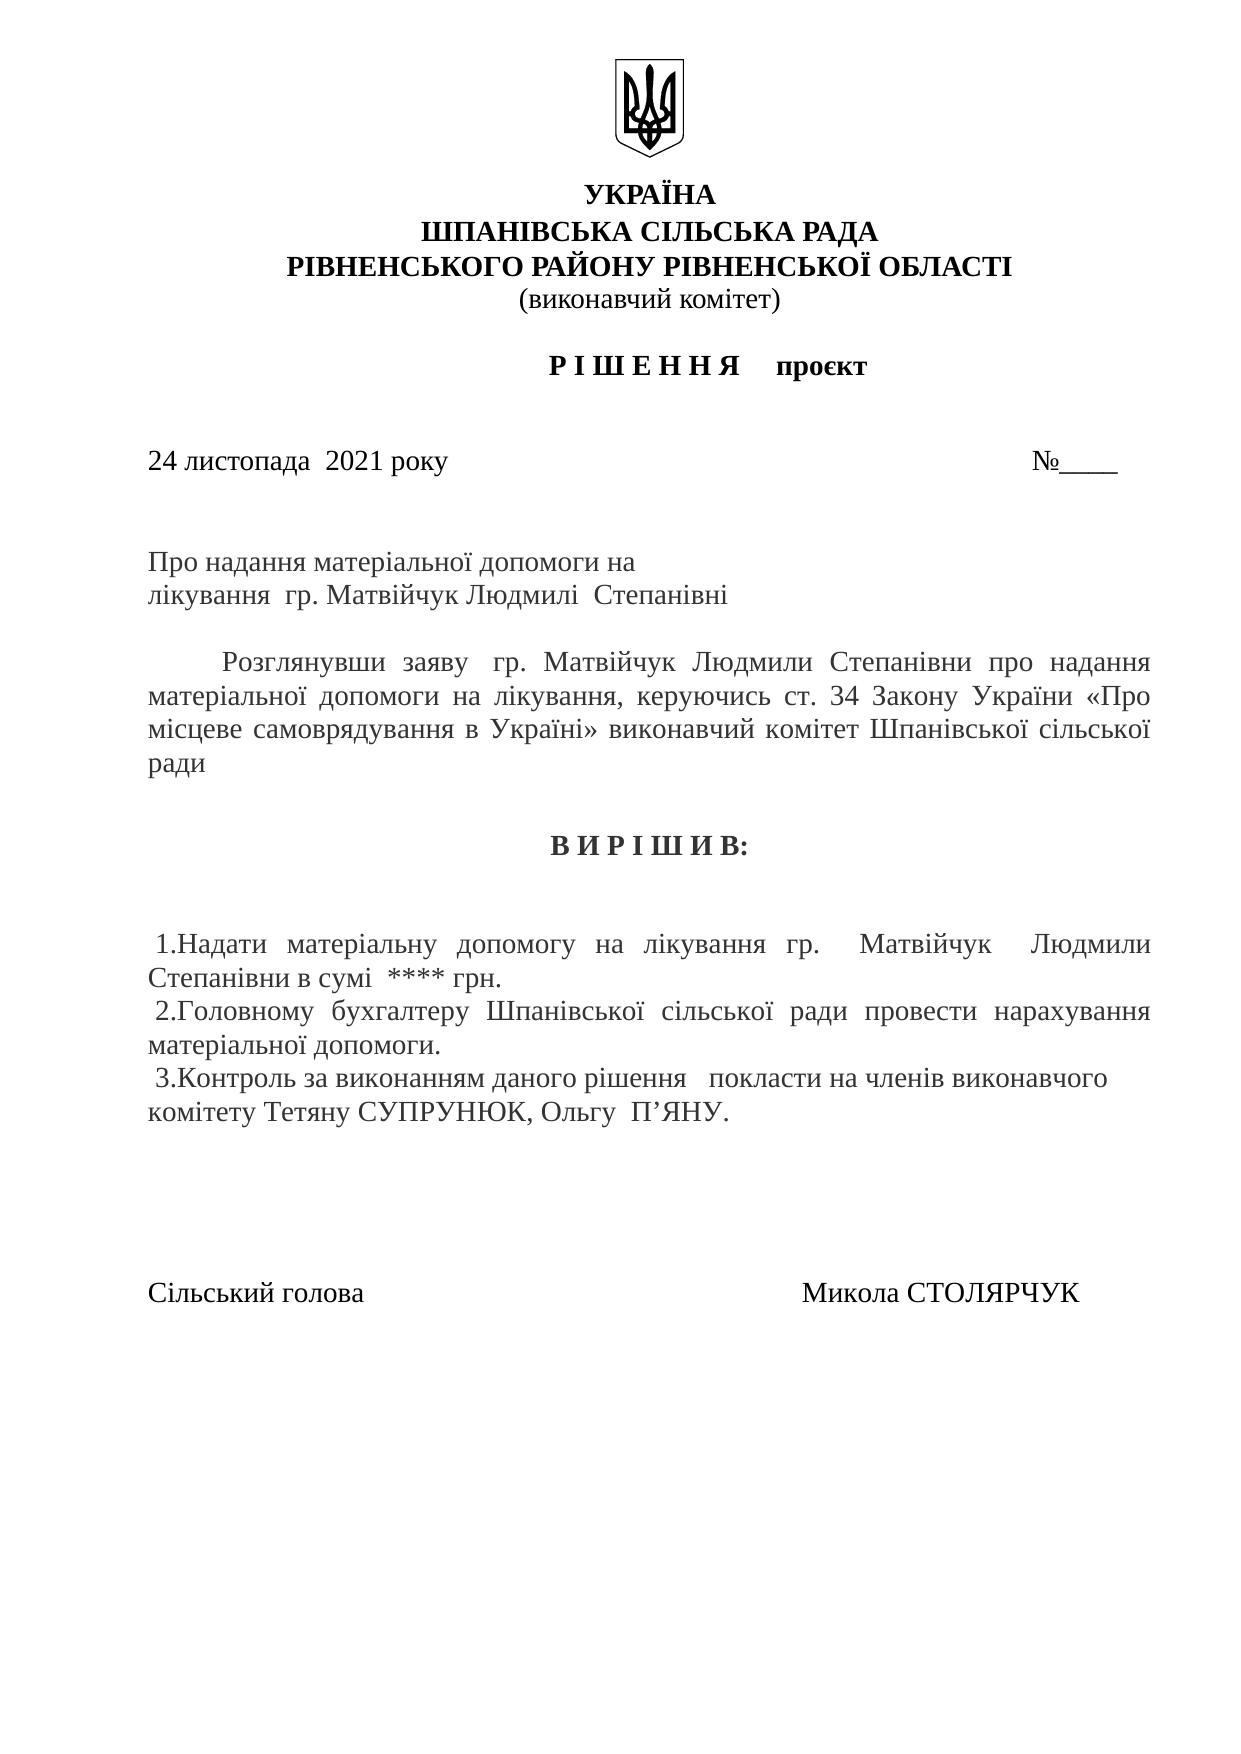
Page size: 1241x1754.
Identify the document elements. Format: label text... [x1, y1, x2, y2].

text Сільський голова Микола СТОЛЯРЧУК [148, 1275, 1152, 1308]
text Україна [148, 177, 1152, 210]
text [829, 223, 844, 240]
text ШПАНІВСЬКА сільська рада [856, 223, 1152, 246]
text ШПАНІВСЬКА сільська рада [148, 223, 838, 246]
text (виконавчий комітет) [148, 281, 1152, 315]
text 1.Надати матеріальну допомогу на лікування гр. Матвійчук Людмили Степанівни в сумі **** грн. [148, 926, 1152, 993]
text Розглянувши заяву гр. Матвійчук Людмили Степанівни про надання матеріальної допомоги на лікування, керуючись ст. 34 Закону України «Про місцеве самоврядування в Україні» виконавчий комітет Шпанівської сільської ради [148, 644, 1152, 779]
text Про надання матеріальної допомоги на [148, 544, 1152, 577]
text В И Р І Ш И В: [148, 828, 1152, 861]
text РІВНЕНСЬКОГО РАЙОНУ РІВНЕНСЬКОЇ ОБЛАСТІ [148, 258, 1152, 281]
text 2.Головному бухгалтеру Шпанівської сільської ради провести нарахування матеріальної допомоги. [148, 993, 1152, 1060]
text Р І Ш Е Н Н Я проєкт [148, 348, 1152, 382]
text 24 листопада 2021 року №____ [148, 443, 1152, 477]
text 3.Контроль за виконанням даного рішення покласти на членів виконавчого комітету Тетяну СУПРУНЮК, Ольгу П’ЯНУ. [148, 1060, 1152, 1127]
text лікування гр. Матвійчук Людмилі Степанівні [148, 577, 1152, 611]
